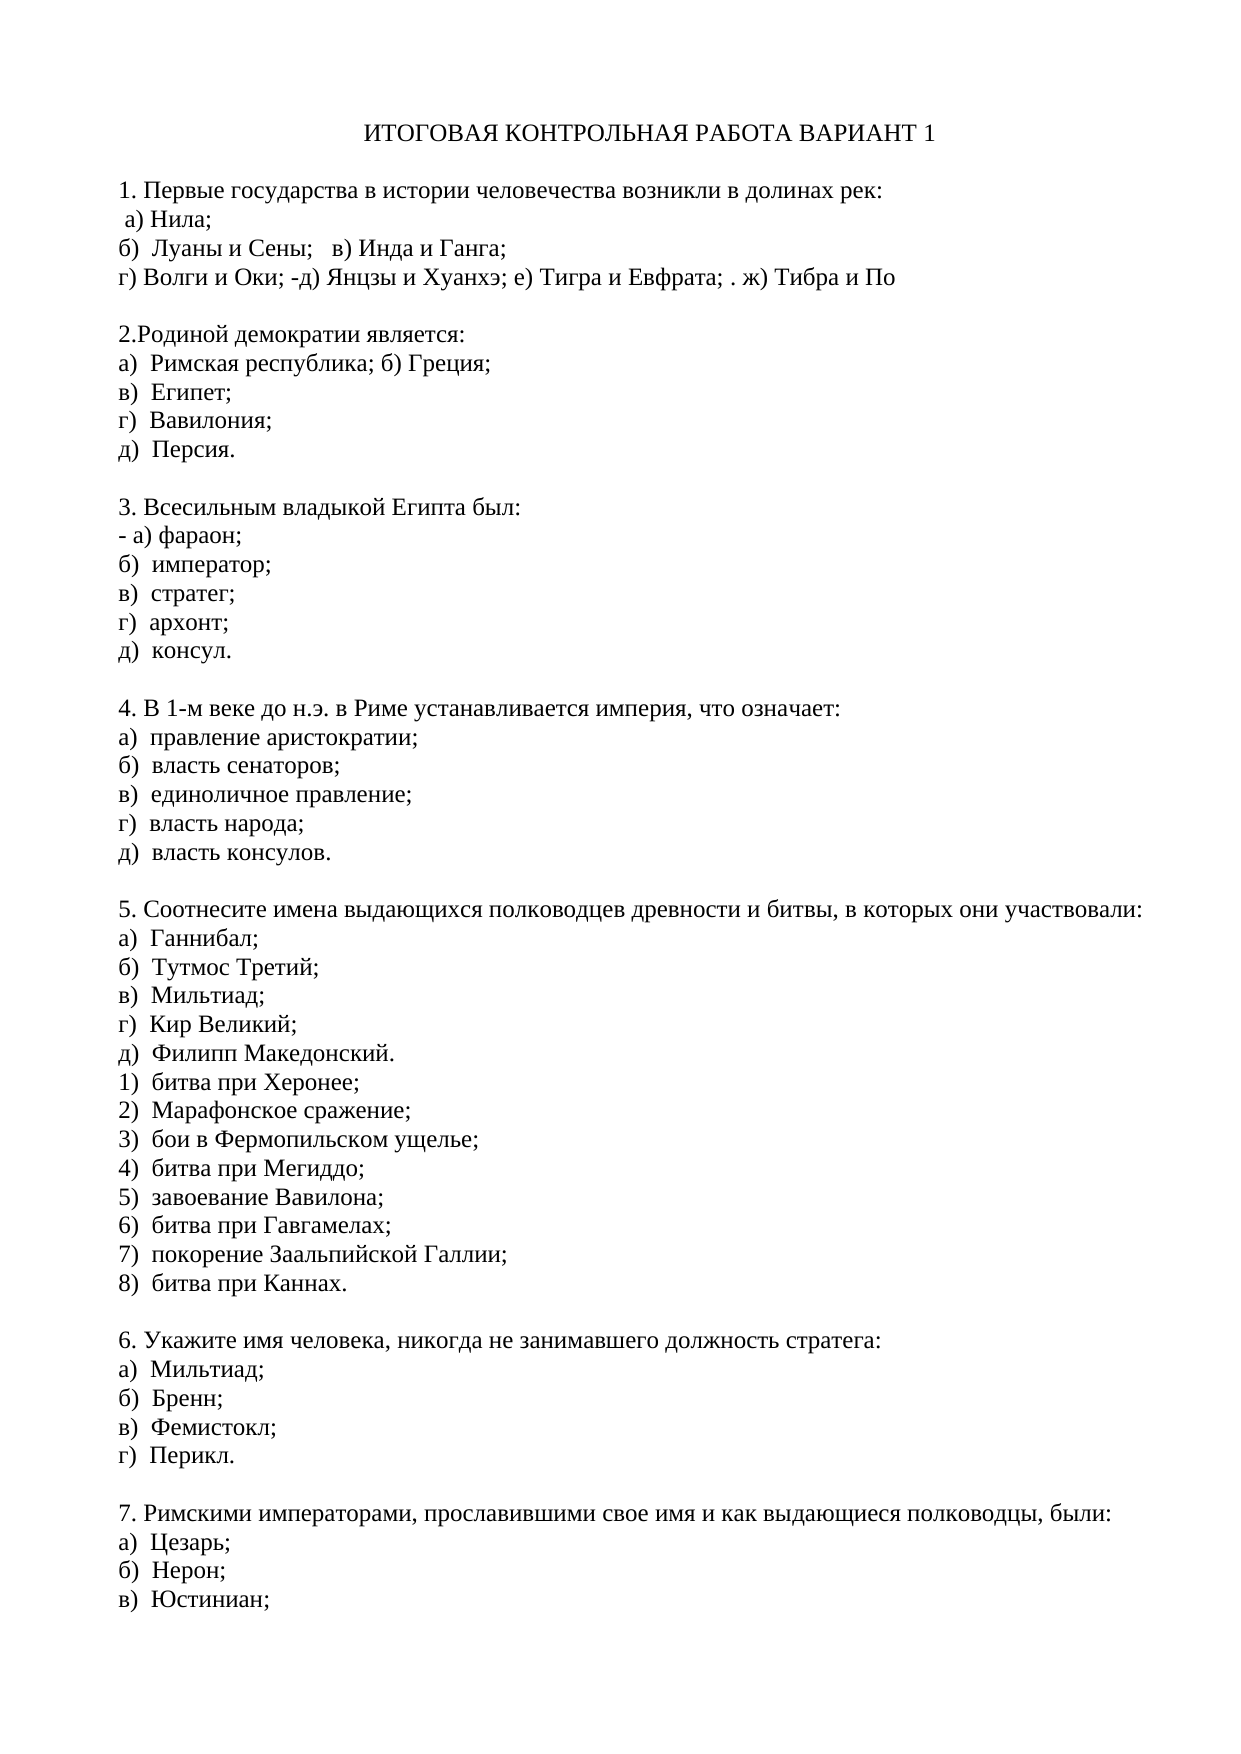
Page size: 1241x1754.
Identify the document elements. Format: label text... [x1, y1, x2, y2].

text б) Бренн; [118, 1383, 1181, 1412]
text г) Кир Великий; [118, 1009, 1181, 1038]
text 2.Родиной демократии является: [118, 319, 1181, 348]
text 5) завоевание Вавилона; [118, 1182, 1181, 1211]
text г) Перикл. [118, 1441, 1181, 1469]
text б) Луаны и Сены; в) Инда и Ганга; [118, 233, 1181, 262]
text 7) покорение Заальпийской Галлии; [118, 1239, 1181, 1268]
text в) Мильтиад; [118, 981, 1181, 1009]
text а) Ганнибал; [118, 923, 1181, 952]
text а) Мильтиад; [118, 1354, 1181, 1383]
text а) Нила; [118, 204, 1181, 233]
text а) Цезарь; [118, 1527, 1181, 1556]
text д) Персия. [118, 434, 1181, 463]
text в) Юстиниан; [118, 1584, 1181, 1613]
text б) император; [118, 549, 1181, 578]
text 6. Укажите имя человека, никогда не занимавшего должность стратега: [118, 1326, 1181, 1354]
text 4) битва при Мегиддо; [118, 1153, 1181, 1182]
text 1. Первые государства в истории человечества возникли в долинах рек: [118, 176, 1181, 204]
text 4. В 1-м веке до н.э. в Риме устанавливается империя, что означает: [118, 693, 1181, 722]
text 2) Марафонское сражение; [118, 1096, 1181, 1124]
text д) консул. [118, 636, 1181, 664]
text а) правление аристократии; [118, 722, 1181, 751]
text 1) битва при Херонее; [118, 1067, 1181, 1096]
text 7. Римскими императорами, прославившими свое имя и как выдающиеся полководцы, были: [118, 1498, 1181, 1527]
text г) власть народа; [118, 808, 1181, 837]
text - а) фараон; [118, 521, 1181, 549]
text в) стратег; [118, 578, 1181, 607]
text в) единоличное правление; [118, 779, 1181, 808]
text д) власть консулов. [118, 837, 1181, 866]
text ИТОГОВАЯ КОНТРОЛЬНАЯ РАБОТА ВАРИАНТ 1 [118, 118, 1181, 147]
text г) Вавилония; [118, 406, 1181, 434]
text а) Римская республика; б) Греция; [118, 348, 1181, 377]
text б) власть сенаторов; [118, 751, 1181, 779]
text 8) битва при Каннах. [118, 1268, 1181, 1297]
text 6) битва при Гавгамелах; [118, 1211, 1181, 1239]
text б) Тутмос Третий; [118, 952, 1181, 981]
text г) Волги и Оки; -д) Янцзы и Хуанхэ; е) Тигра и Евфрата; . ж) Тибра и По [118, 262, 1181, 291]
text в) Фемистокл; [118, 1412, 1181, 1441]
text г) архонт; [118, 607, 1181, 636]
text 3) бои в Фермопильском ущелье; [118, 1124, 1181, 1153]
text 5. Соотнесите имена выдающихся полководцев древности и битвы, в которых они участвовали: [118, 894, 1181, 923]
text 3. Всесильным владыкой Египта был: [118, 492, 1181, 521]
text д) Филипп Македонский. [118, 1038, 1181, 1067]
text в) Египет; [118, 377, 1181, 406]
text б) Нерон; [118, 1556, 1181, 1584]
